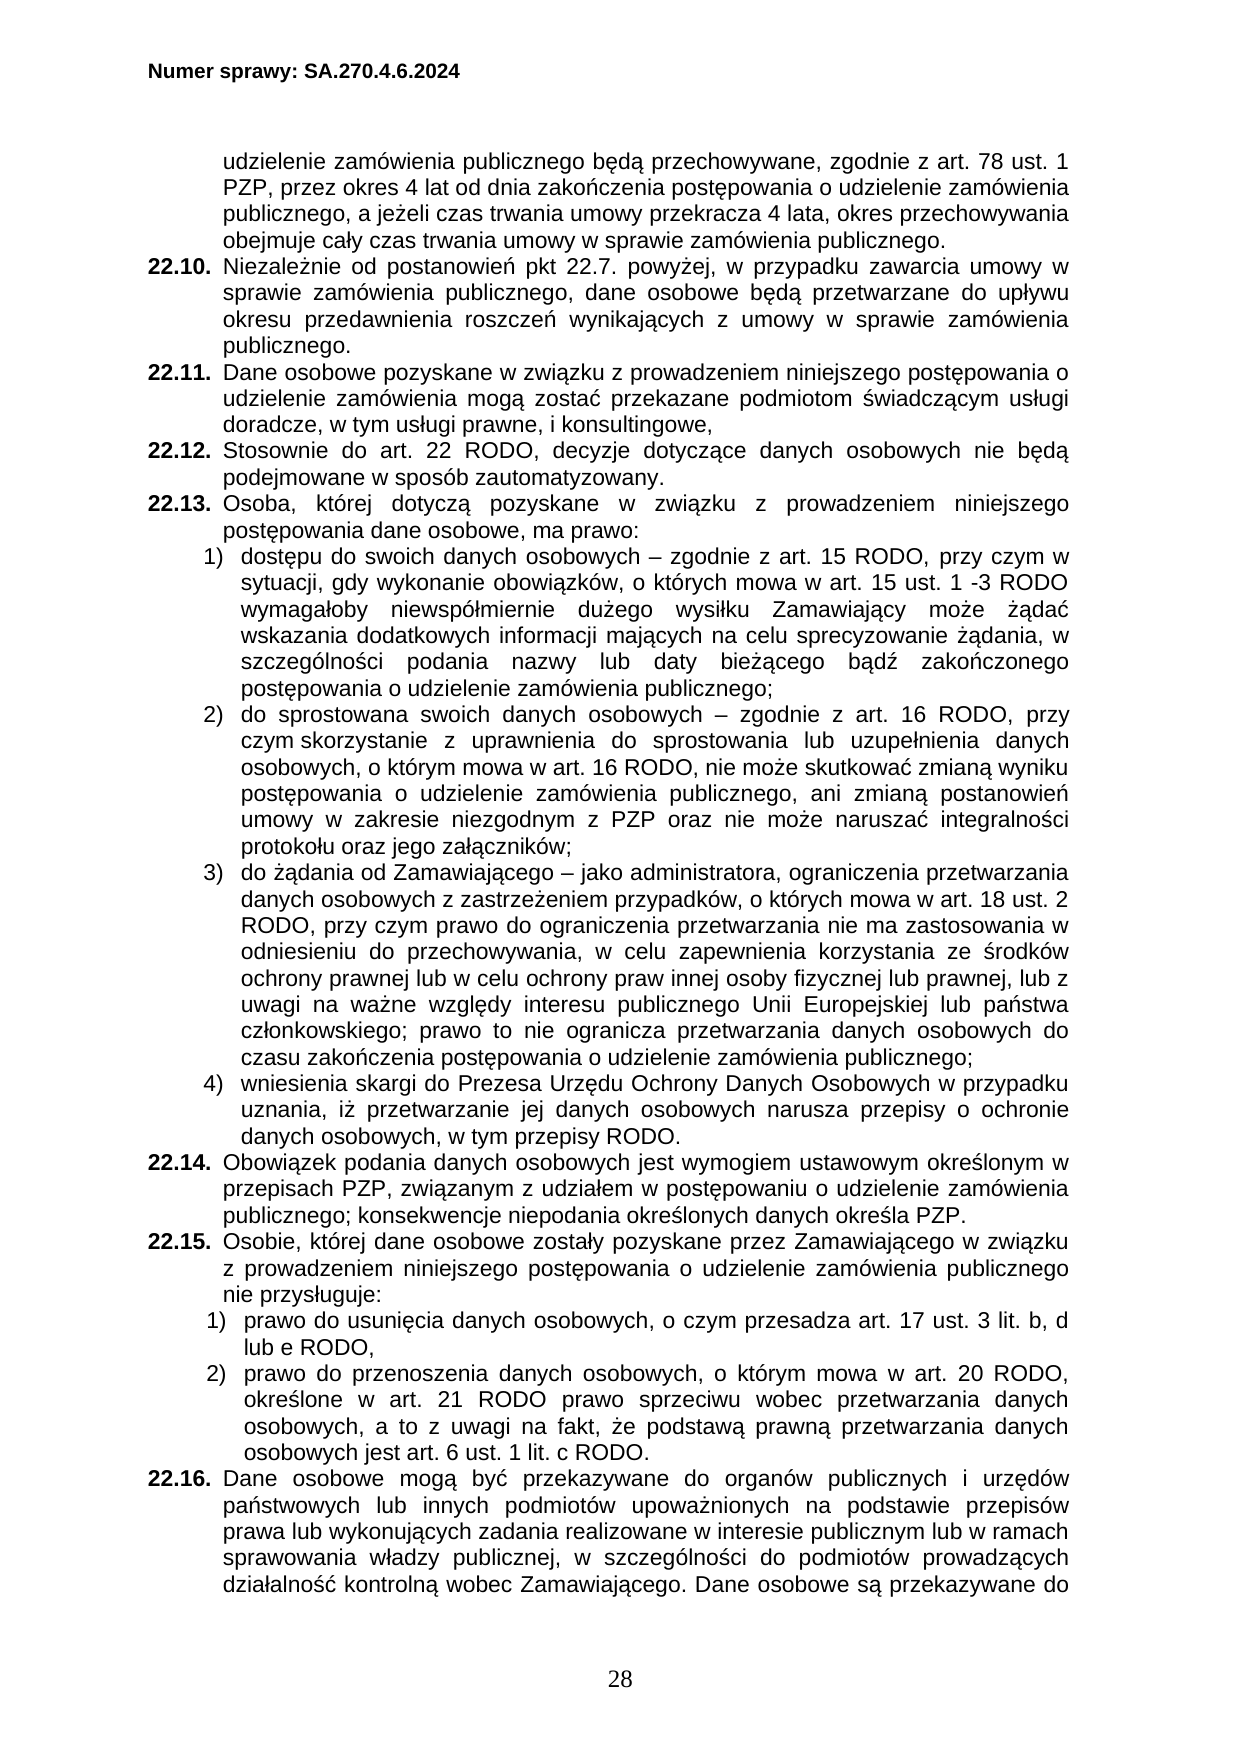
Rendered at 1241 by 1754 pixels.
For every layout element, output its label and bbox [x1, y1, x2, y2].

table_cell [136, 148, 1081, 1597]
